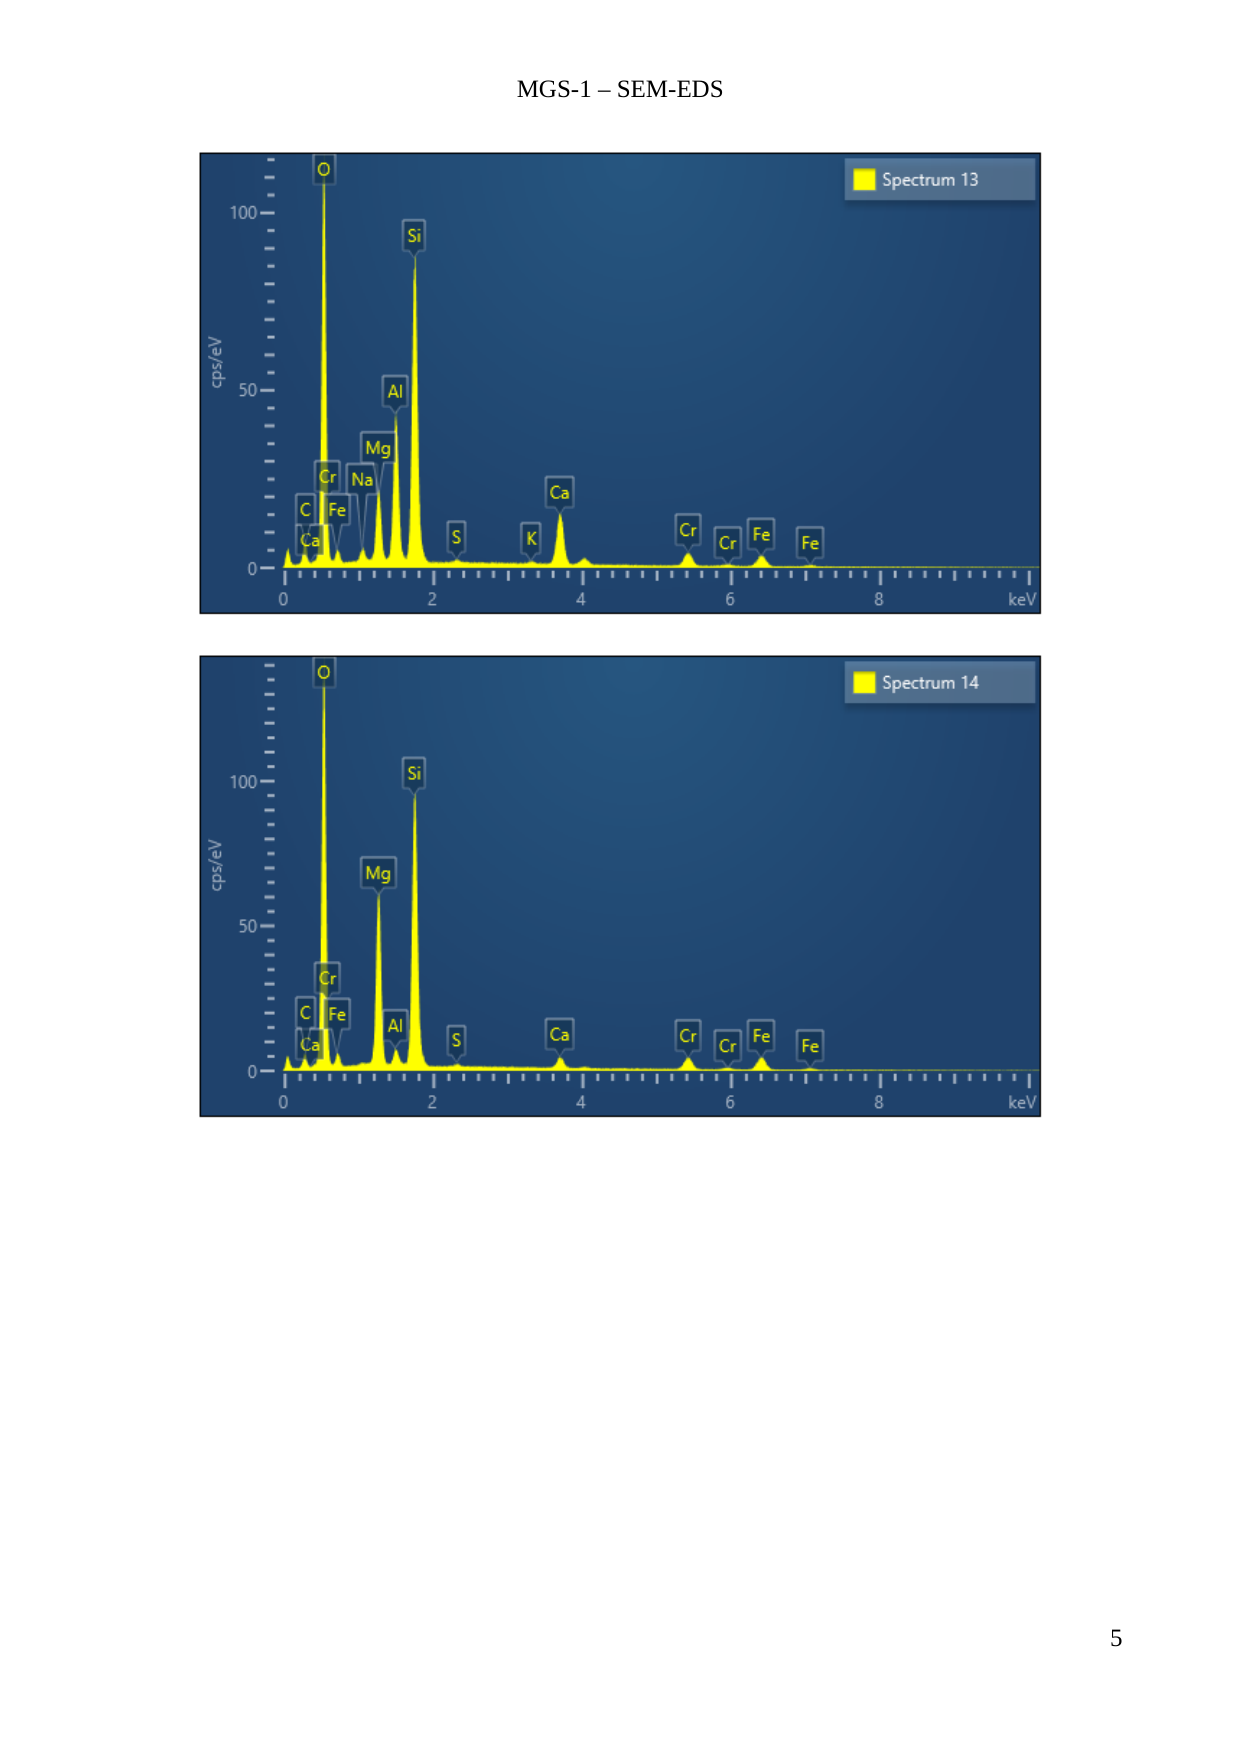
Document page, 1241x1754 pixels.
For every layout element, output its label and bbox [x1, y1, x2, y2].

picture [194, 147, 1047, 620]
picture [194, 650, 1047, 1123]
